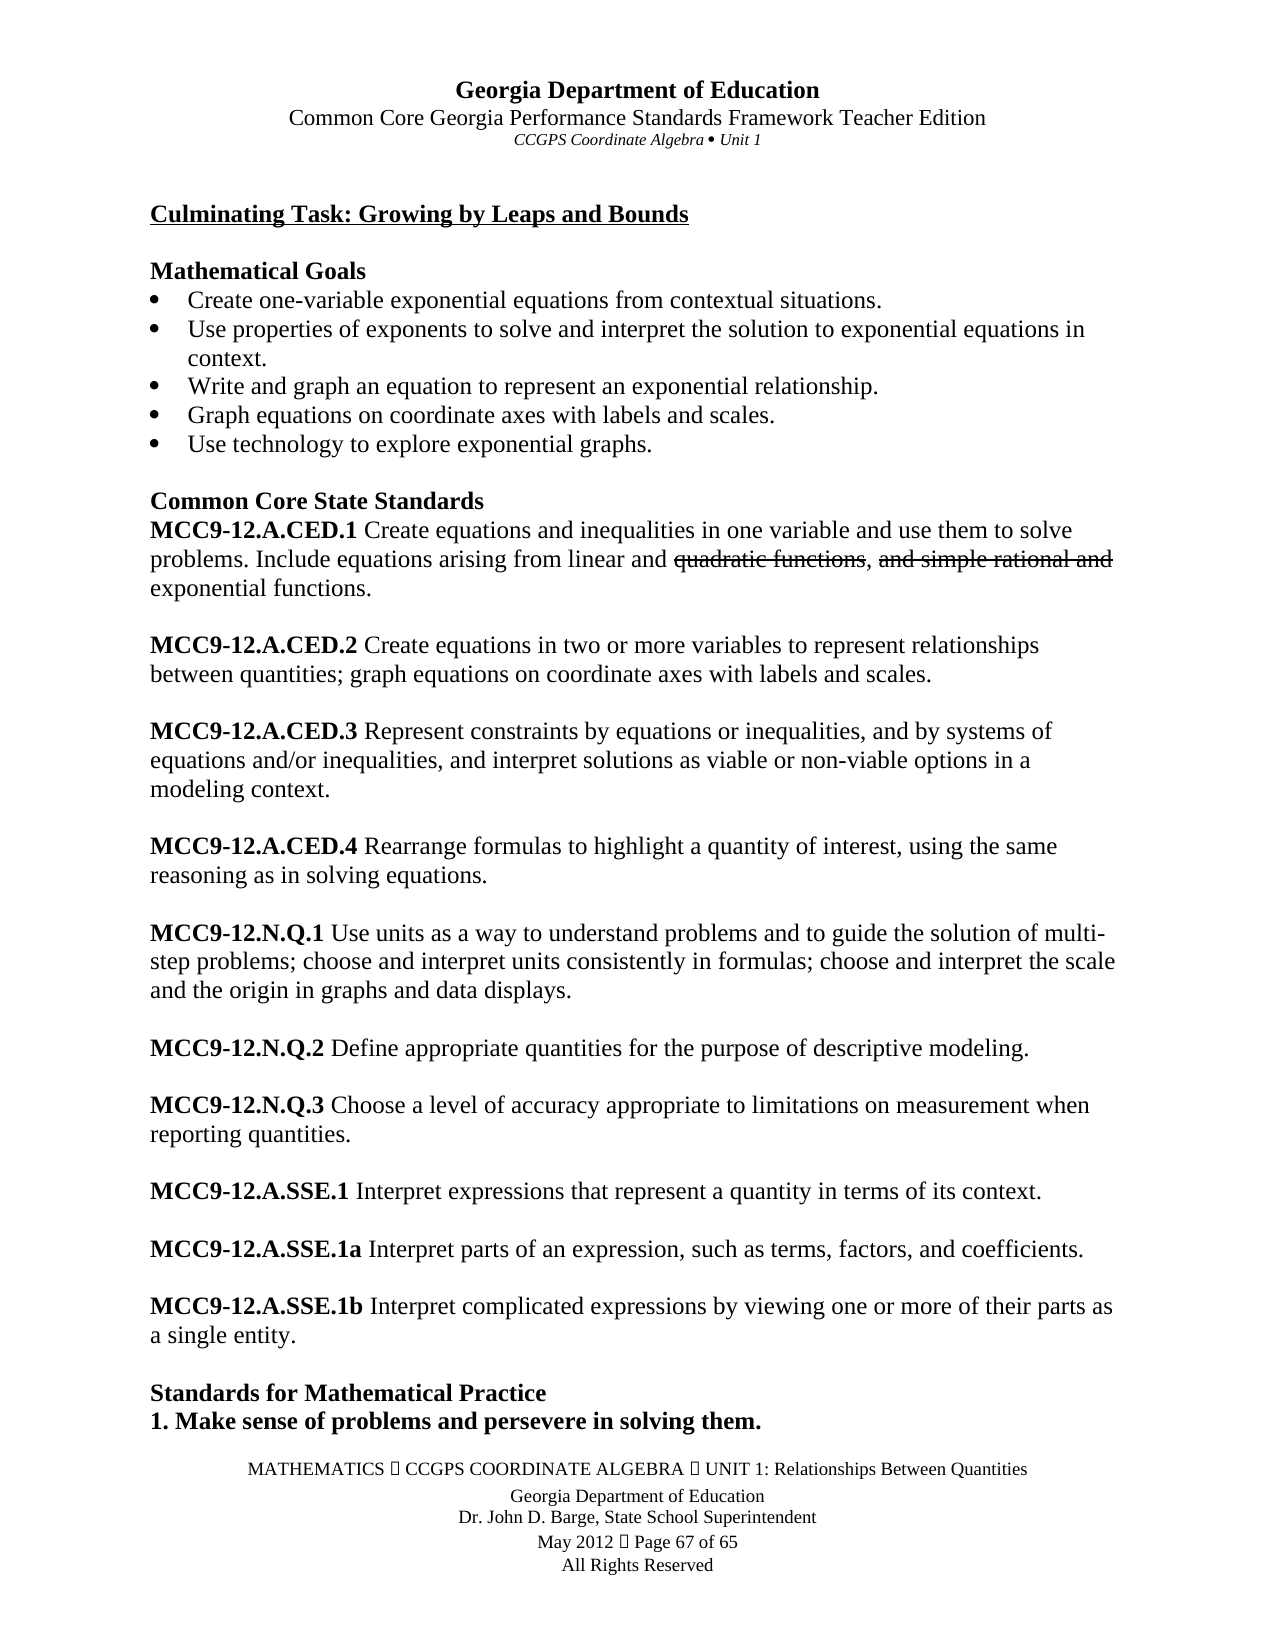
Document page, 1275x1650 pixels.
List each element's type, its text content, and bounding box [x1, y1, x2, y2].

text Common Core State Standards [150, 486, 1125, 515]
subtitle Culminating Task: Growing by Leaps and Bounds [150, 199, 1125, 228]
text MCC9-12.N.Q.3 Choose a level of accuracy appropriate to limitations on measurement when reporting quantities. [150, 1090, 1125, 1148]
list Use technology to explore exponential graphs. [150, 429, 1125, 458]
text MCC9-12.A.CED.2 Create equations in two or more variables to represent relationships between quantities; graph equations on coordinate axes with labels and scales. [150, 630, 1125, 688]
list Use properties of exponents to solve and interpret the solution to exponential equations in context. [150, 314, 1125, 371]
text MCC9-12.A.SSE.1 Interpret expressions that represent a quantity in terms of its context. [150, 1176, 1125, 1205]
text MCC9-12.N.Q.2 Define appropriate quantities for the purpose of descriptive modeling. [150, 1033, 1125, 1061]
list Create one-variable exponential equations from contextual situations. [150, 285, 1125, 314]
text MCC9-12.A.CED.3 Represent constraints by equations or inequalities, and by systems of equations and/or inequalities, and interpret solutions as viable or non-viable options in a modeling context. [150, 716, 1125, 803]
list Write and graph an equation to represent an exponential relationship. [150, 371, 1125, 400]
text MCC9-12.A.CED.1 Create equations and inequalities in one variable and use them to solve problems. Include equations arising from linear and quadratic functions, and simple rational and exponential functions. [150, 515, 1125, 601]
text MCC9-12.A.SSE.1a Interpret parts of an expression, such as terms, factors, and coefficients. [150, 1234, 1125, 1263]
text Mathematical Goals [150, 256, 1125, 285]
text MCC9-12.N.Q.1 Use units as a way to understand problems and to guide the solution of multi-step problems; choose and interpret units consistently in formulas; choose and interpret the scale and the origin in graphs and data displays. [150, 918, 1125, 1004]
text MCC9-12.A.SSE.1b Interpret complicated expressions by viewing one or more of their parts as a single entity. [150, 1291, 1125, 1349]
list Graph equations on coordinate axes with labels and scales. [150, 400, 1125, 429]
text MCC9-12.A.CED.4 Rearrange formulas to highlight a quantity of interest, using the same reasoning as in solving equations. [150, 831, 1125, 889]
text Standards for Mathematical Practice [150, 1378, 1125, 1406]
text 1. Make sense of problems and persevere in solving them. [150, 1406, 1125, 1435]
